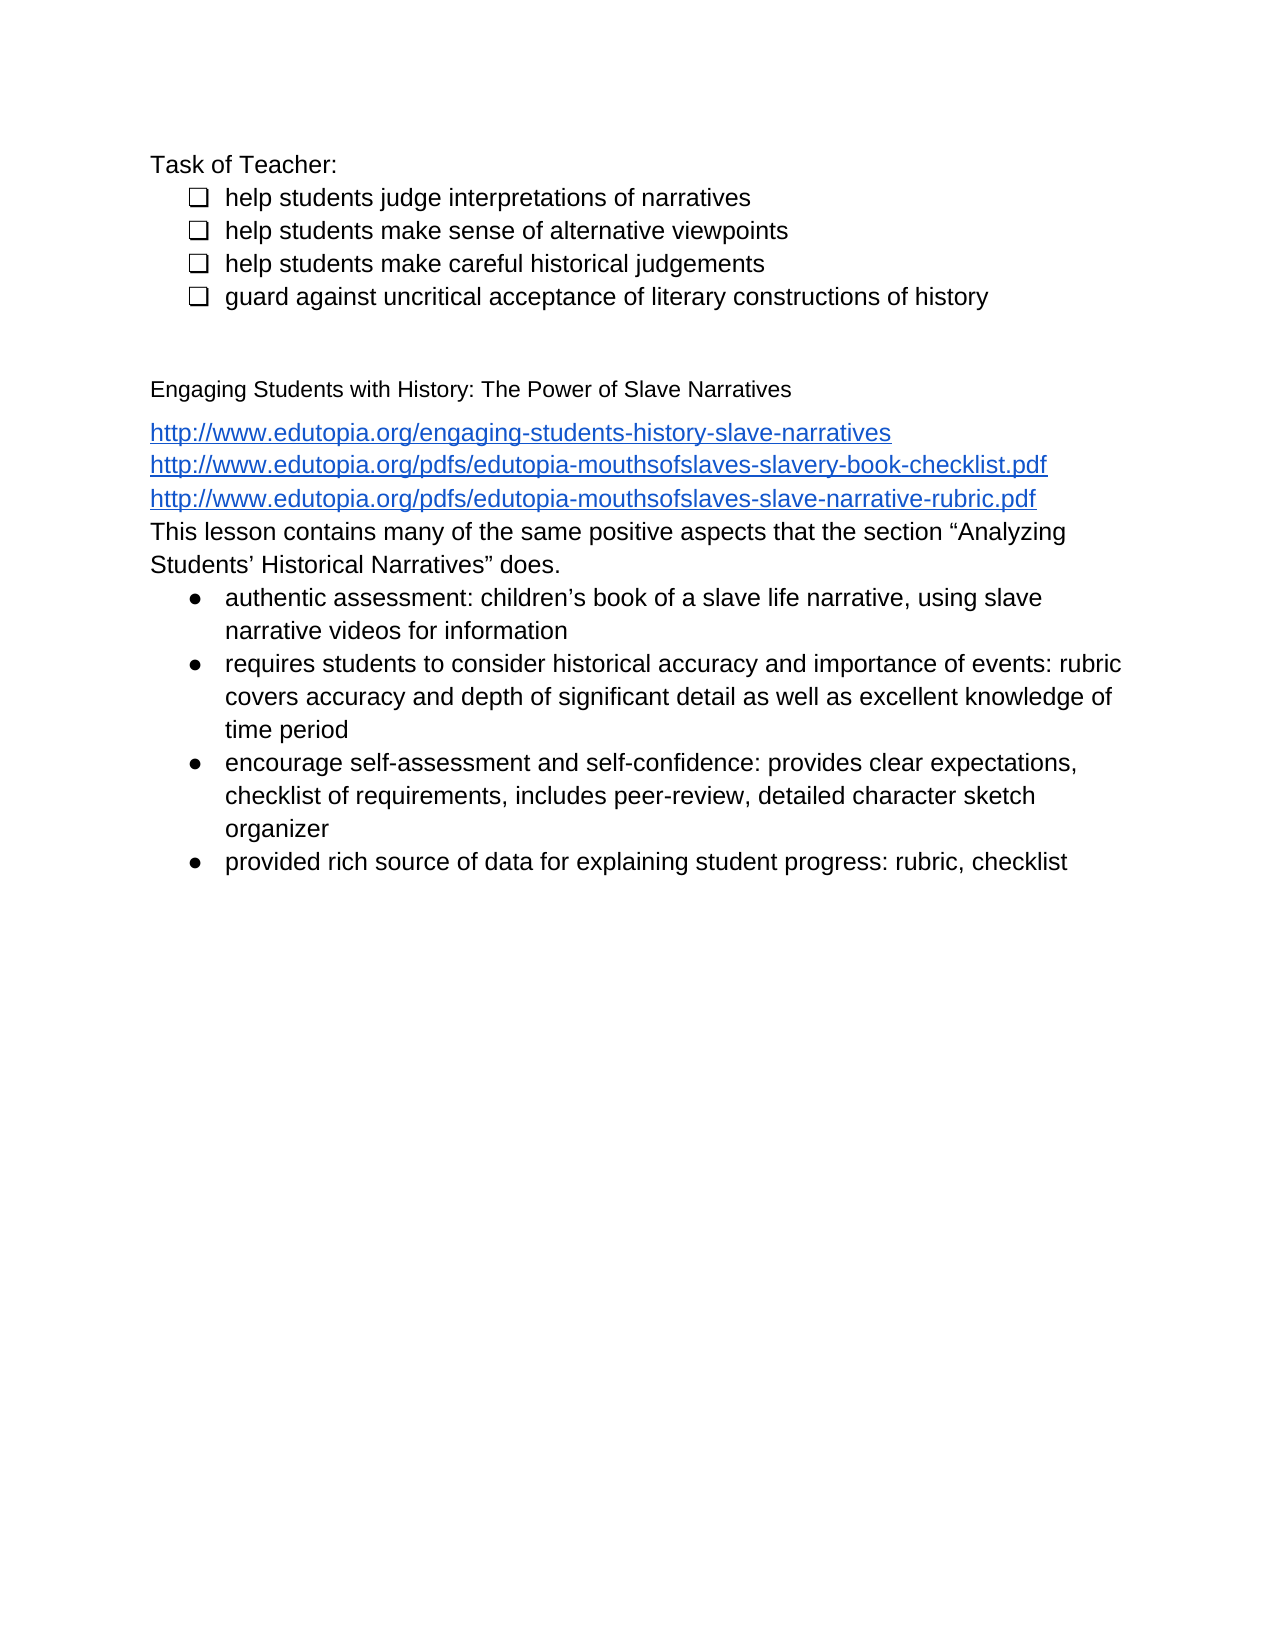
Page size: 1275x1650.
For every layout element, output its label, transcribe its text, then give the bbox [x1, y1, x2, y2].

list encourage self-assessment and self-confidence: provides clear expectations, checklist of requirements, includes peer-review, detailed character sketch organizer [187, 748, 1125, 842]
list guard against uncritical acceptance of literary constructions of history [187, 282, 1125, 311]
list authentic assessment: children’s book of a slave life narrative, using slave narrative videos for information [187, 583, 1125, 644]
text Engaging Students with History: The Power of Slave Narratives [150, 376, 1062, 402]
text http://www.edutopia.org/pdfs/edutopia-mouthsofslaves-slave-narrative-rubric.pdf [150, 483, 1125, 512]
text http://www.edutopia.org/pdfs/edutopia-mouthsofslaves-slavery-book-checklist.pdf [150, 451, 1125, 479]
text This lesson contains many of the same positive aspects that the section “Analyzing Students’ Historical Narratives” does. [150, 517, 1125, 578]
list requires students to consider historical accuracy and importance of events: rubric covers accuracy and depth of significant detail as well as excellent knowledge of time period [187, 649, 1125, 743]
text http://www.edutopia.org/engaging-students-history-slave-narratives [150, 417, 1125, 446]
list provided rich source of data for explaining student progress: rubric, checklist [187, 847, 1125, 876]
list help students make sense of alternative viewpoints [187, 216, 1125, 245]
text Task of Teacher: [150, 150, 1125, 179]
list help students make careful historical judgements [187, 249, 1125, 278]
list help students judge interpretations of narratives [187, 183, 1125, 212]
